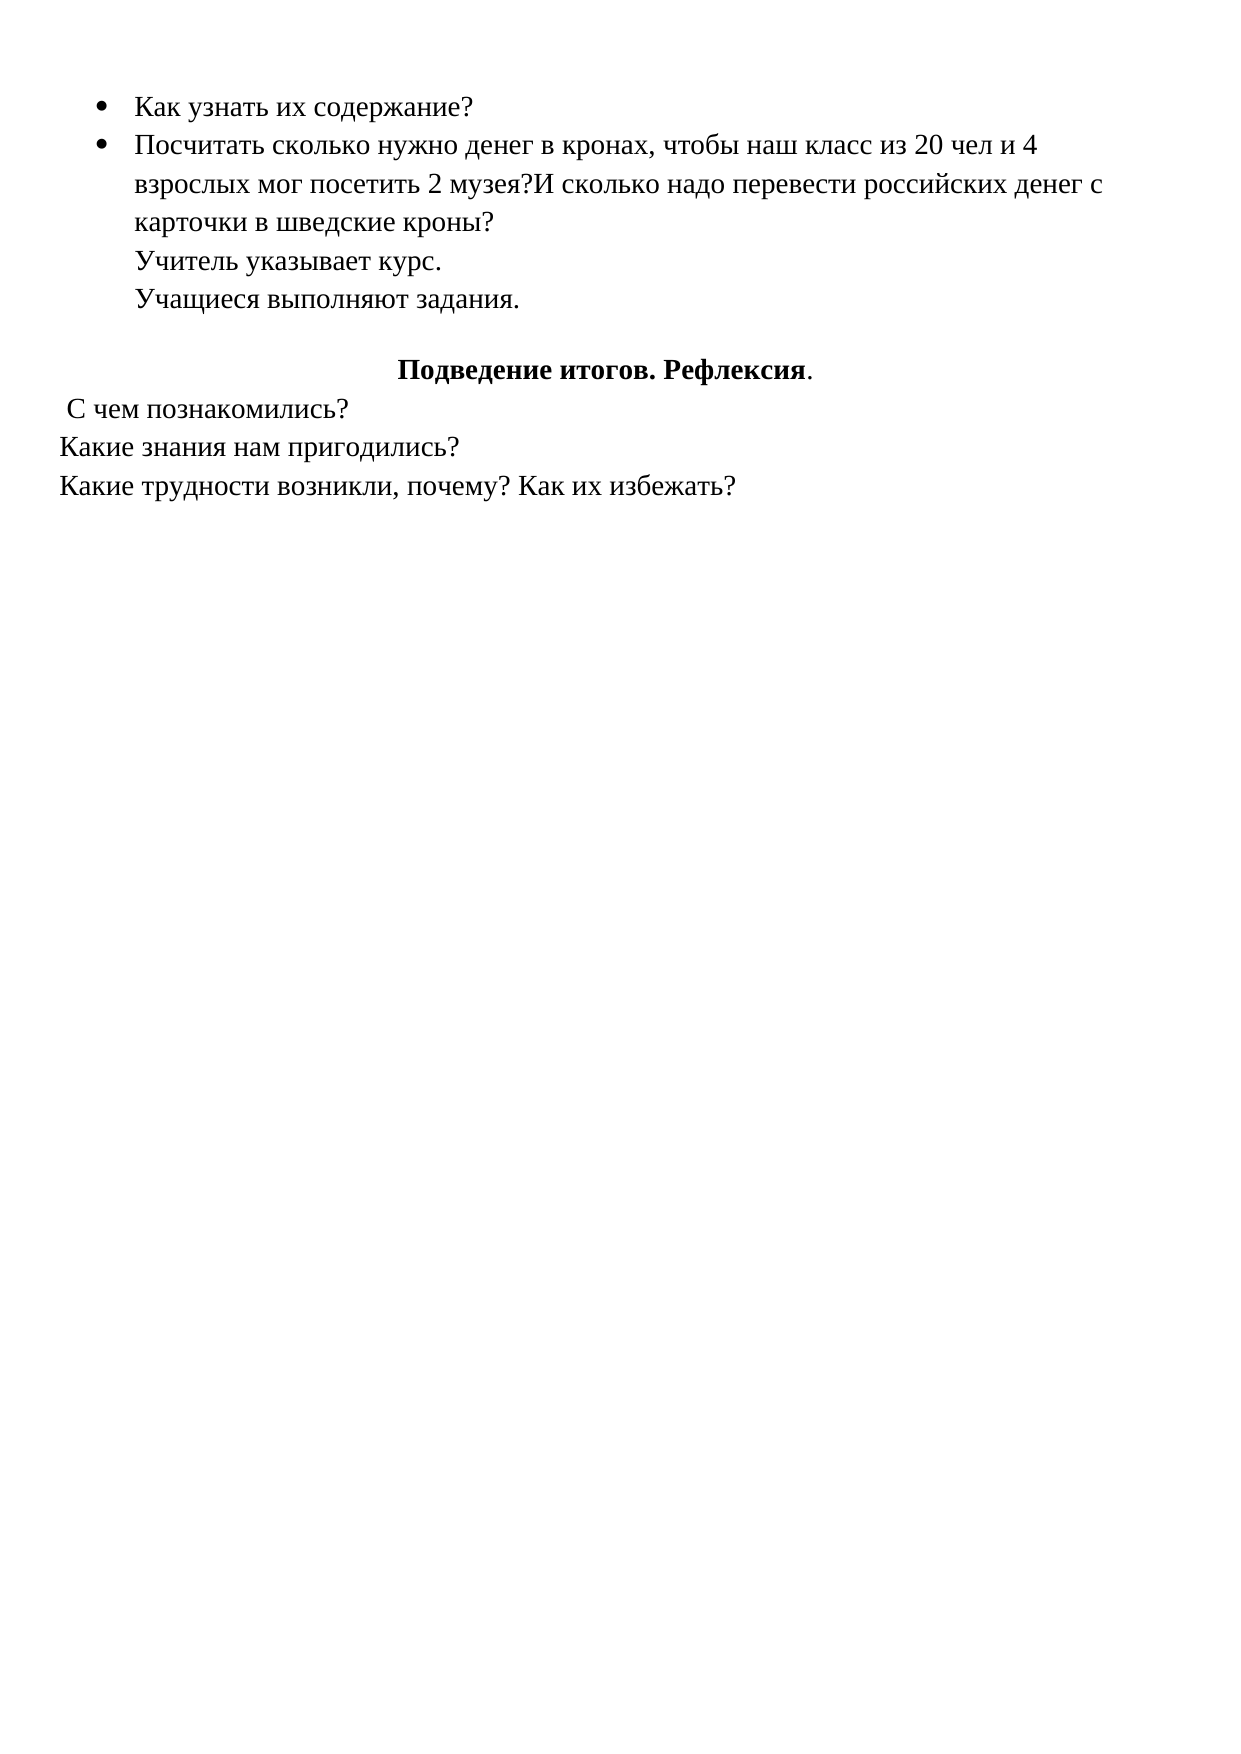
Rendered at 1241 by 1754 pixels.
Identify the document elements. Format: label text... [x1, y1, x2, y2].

list Какие трудности возникли, почему? Как их избежать? [59, 468, 1152, 501]
list Учитель указывает курс. [134, 243, 1152, 277]
list Учащиеся выполняют задания. [134, 282, 1152, 315]
list Подведение итогов. Рефлексия. [59, 352, 1152, 386]
list Как узнать их содержание? [97, 89, 1152, 122]
list Посчитать сколько нужно денег в кронах, чтобы наш класс из 20 чел и 4 взрослых мог посетить 2 музея?И сколько надо перевести российских денег с карточки в шведские кроны? [97, 127, 1152, 238]
list Какие знания нам пригодились? [59, 429, 1152, 463]
list С чем познакомились? [59, 391, 1152, 424]
